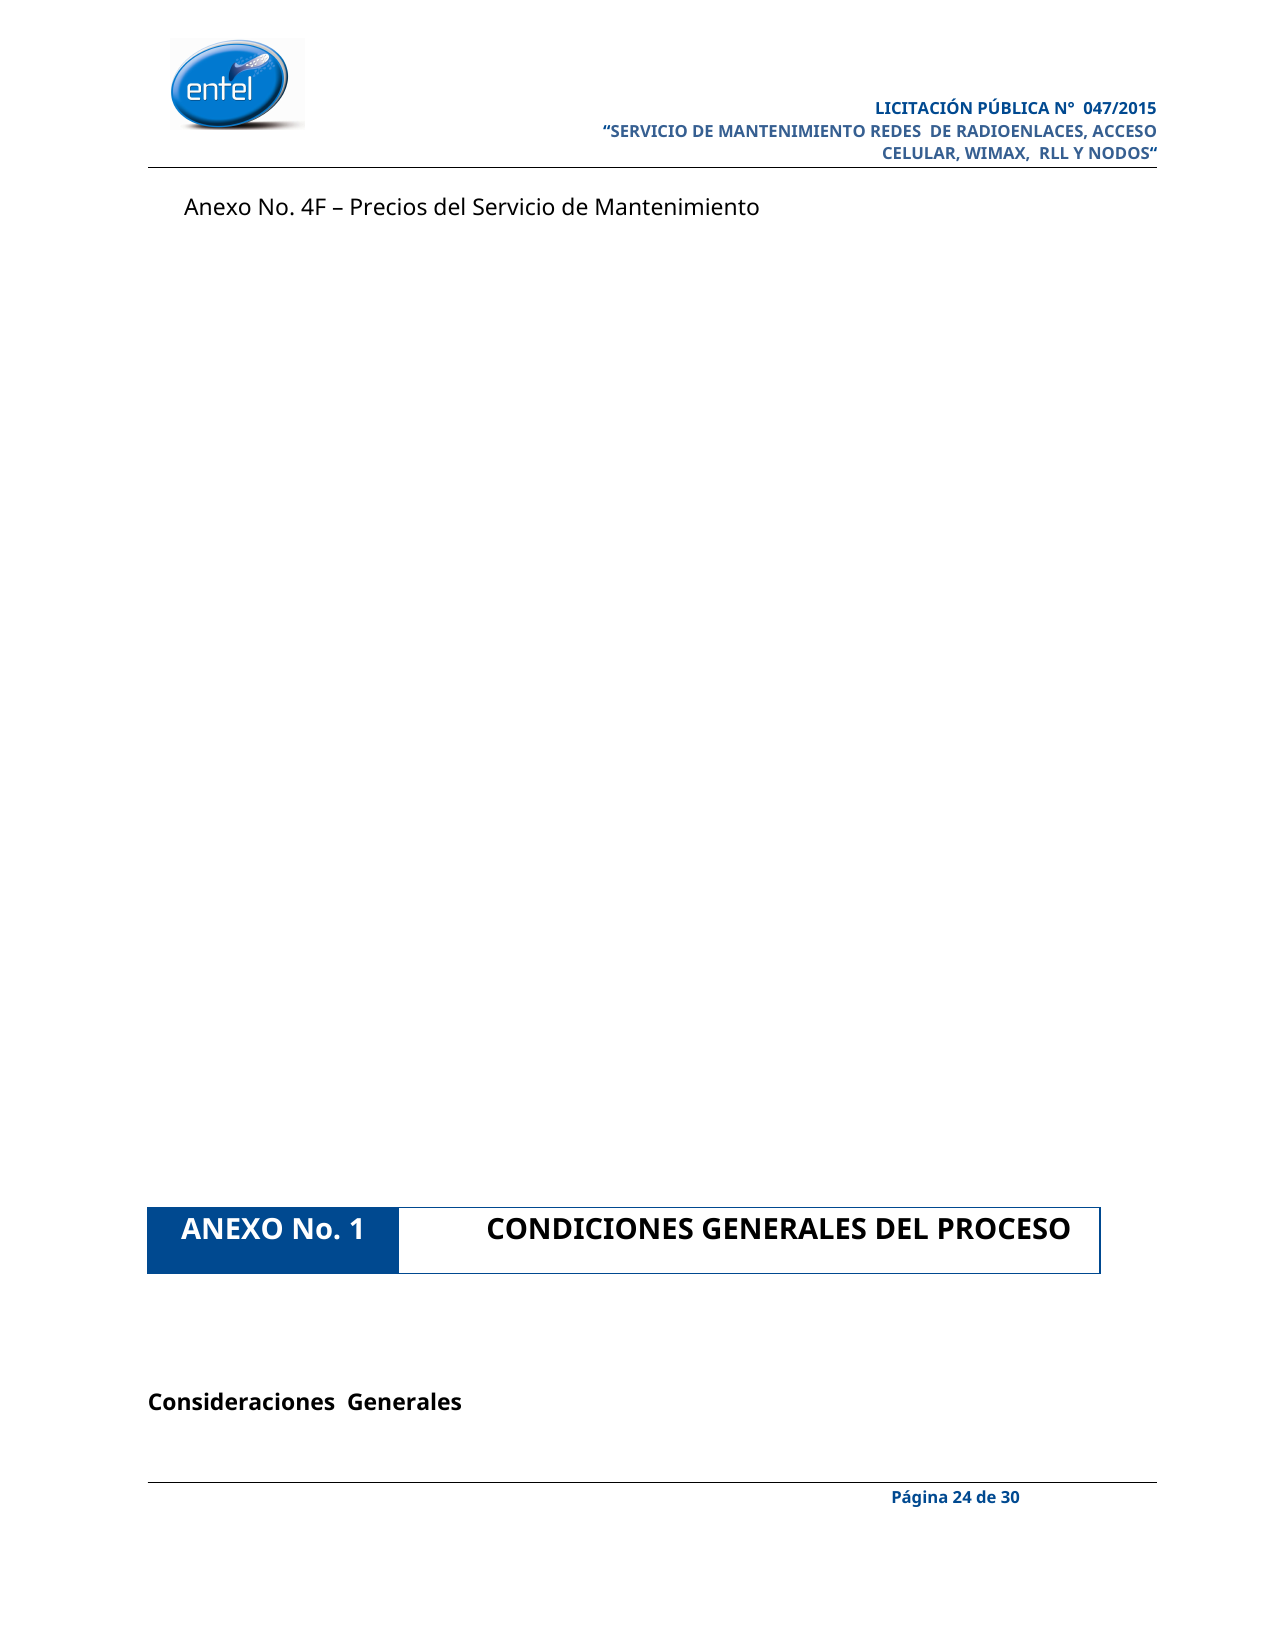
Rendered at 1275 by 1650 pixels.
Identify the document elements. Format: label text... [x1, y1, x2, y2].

text Consideraciones Generales [148, 1386, 1157, 1417]
text Anexo No. 4F – Precios del Servicio de Mantenimiento [184, 191, 1157, 222]
picture [170, 38, 305, 130]
table_header ANEXO No. 1 [148, 1208, 398, 1273]
table_header CONDICIONES GENERALES DEL PROCESO [399, 1208, 1099, 1273]
